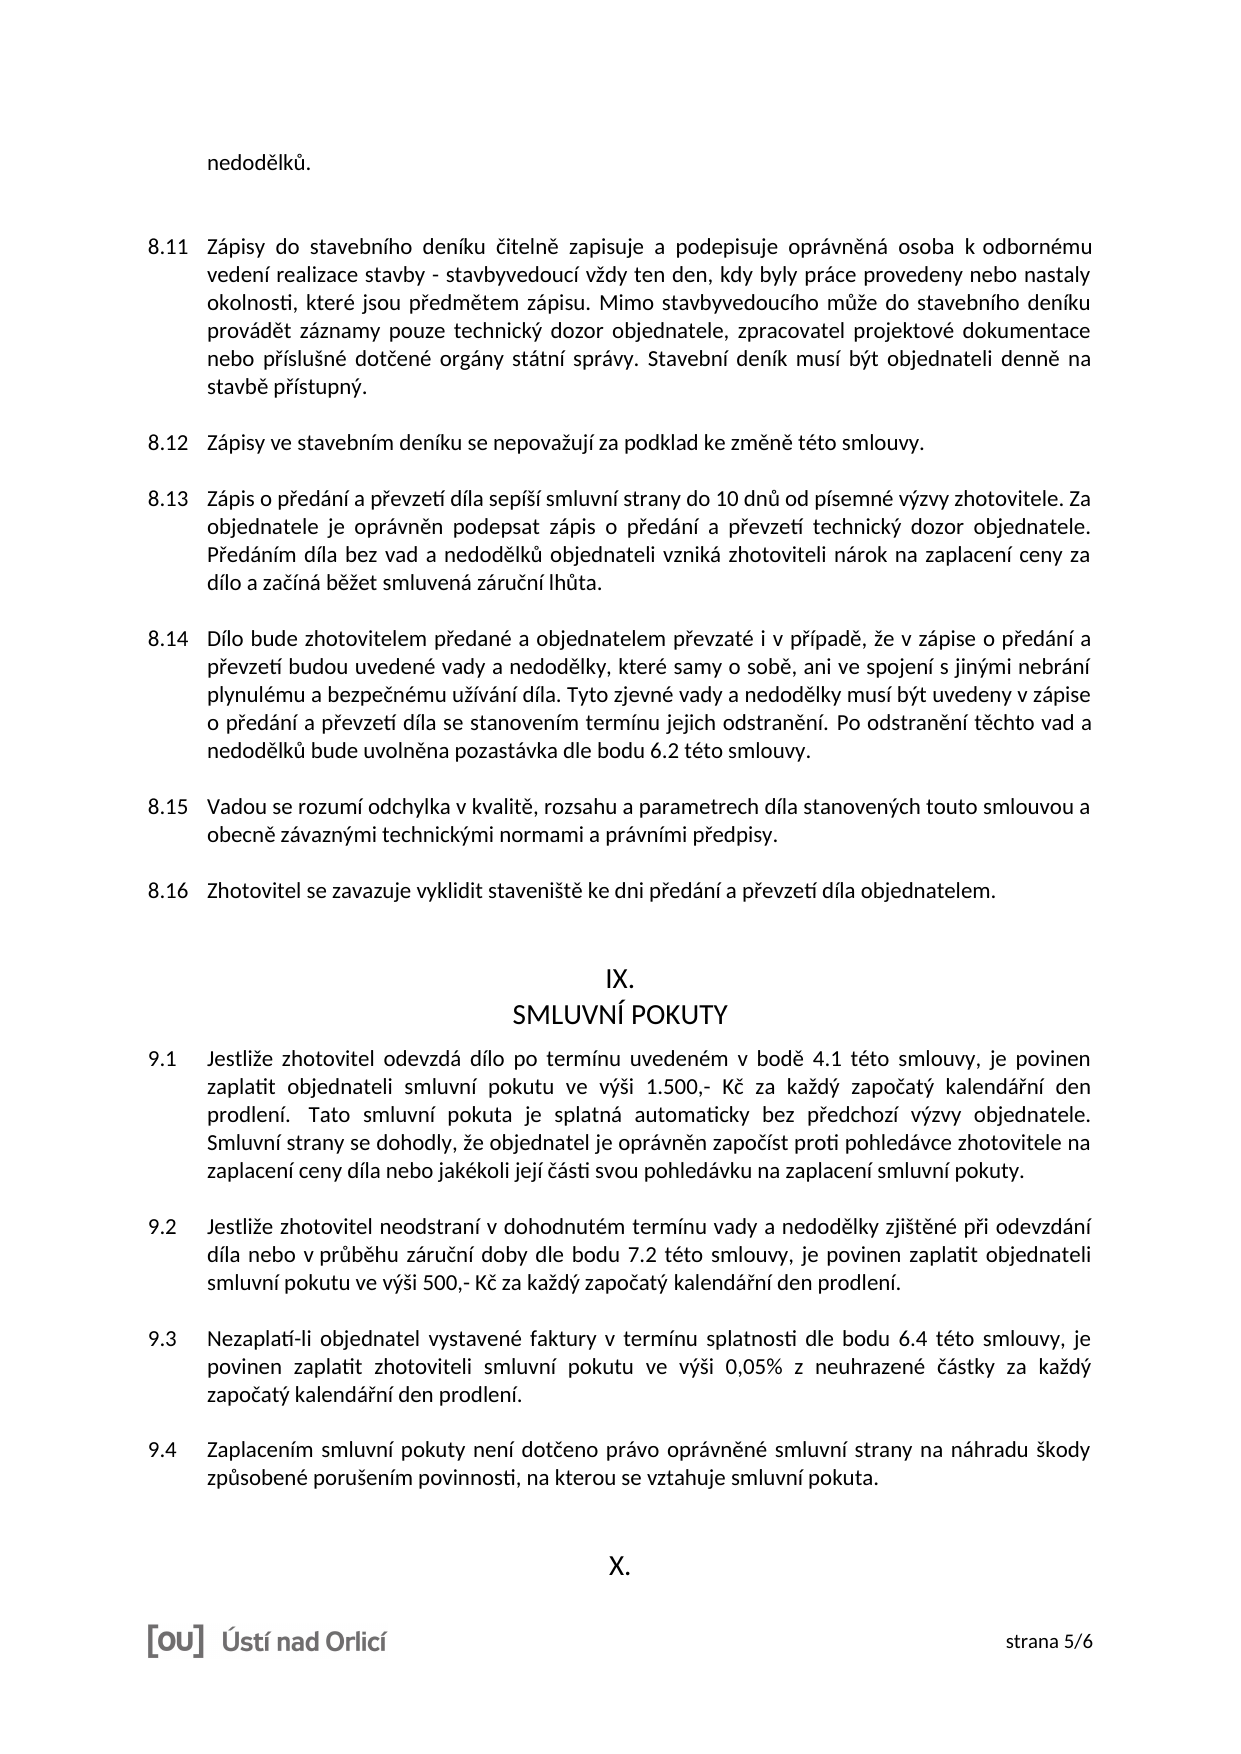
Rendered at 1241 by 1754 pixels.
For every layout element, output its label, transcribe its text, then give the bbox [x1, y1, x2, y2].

text 8.13 Zápis o předání a převzetí díla sepíší smluvní strany do 10 dnů od písemné výzvy zhotovitele. Za objednatele je oprávněn podepsat zápis o předání a převzetí technický dozor objednatele. Předáním díla bez vad a nedodělků objednateli vzniká zhotoviteli nárok na zaplacení ceny za dílo a začíná běžet smluvená záruční lhůta. [148, 484, 1092, 596]
text smluvní pokuty [148, 996, 1092, 1032]
text 9.1 Jestliže zhotovitel odevzdá dílo po termínu uvedeném v bodě 4.1 této smlouvy, je povinen zaplatit objednateli smluvní pokutu ve výši 1.500,- Kč za každý započatý kalendářní den prodlení. Tato smluvní pokuta je splatná automaticky bez předchozí výzvy objednatele. Smluvní strany se dohodly, že objednatel je oprávněn započíst proti pohledávce zhotovitele na zaplacení ceny díla nebo jakékoli její části svou pohledávku na zaplacení smluvní pokuty. [148, 1044, 1092, 1184]
text 8.14 Dílo bude zhotovitelem předané a objednatelem převzaté i v případě, že v zápise o předání a převzetí budou uvedené vady a nedodělky, které samy o sobě, ani ve spojení s jinými nebrání plynulému a bezpečnému užívání díla. Tyto zjevné vady a nedodělky musí být uvedeny v zápise o předání a převzetí díla se stanovením termínu jejich odstranění. Po odstranění těchto vad a nedodělků bude uvolněna pozastávka dle bodu 6.2 této smlouvy. [148, 624, 1092, 764]
picture [147, 1623, 388, 1659]
text X. [148, 1547, 1092, 1583]
text 8.15 Vadou se rozumí odchylka v kvalitě, rozsahu a parametrech díla stanovených touto smlouvou a obecně závaznými technickými normami a právními předpisy. [148, 792, 1092, 848]
text 9.3 Nezaplatí-li objednatel vystavené faktury v termínu splatnosti dle bodu 6.4 této smlouvy, je povinen zaplatit zhotoviteli smluvní pokutu ve výši 0,05% z neuhrazené částky za každý započatý kalendářní den prodlení. [148, 1324, 1092, 1408]
text IX. [148, 960, 1092, 996]
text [148, 148, 1092, 176]
text 8.11 Zápisy do stavebního deníku čitelně zapisuje a podepisuje oprávněná osoba k odbornému vedení realizace stavby - stavbyvedoucí vždy ten den, kdy byly práce provedeny nebo nastaly okolnosti, které jsou předmětem zápisu. Mimo stavbyvedoucího může do stavebního deníku provádět záznamy pouze technický dozor objednatele, zpracovatel projektové dokumentace nebo příslušné dotčené orgány státní správy. Stavební deník musí být objednateli denně na stavbě přístupný. [148, 232, 1092, 400]
text 9.2 Jestliže zhotovitel neodstraní v dohodnutém termínu vady a nedodělky zjištěné při odevzdání díla nebo v průběhu záruční doby dle bodu 7.2 této smlouvy, je povinen zaplatit objednateli smluvní pokutu ve výši 500,- Kč za každý započatý kalendářní den prodlení. [148, 1212, 1092, 1296]
text 8.12 Zápisy ve stavebním deníku se nepovažují za podklad ke změně této smlouvy. [148, 428, 1092, 456]
text 8.16 Zhotovitel se zavazuje vyklidit staveniště ke dni předání a převzetí díla objednatelem. [148, 876, 1092, 904]
text 9.4 Zaplacením smluvní pokuty není dotčeno právo oprávněné smluvní strany na náhradu škody způsobené porušením povinnosti, na kterou se vztahuje smluvní pokuta. [148, 1435, 1092, 1491]
